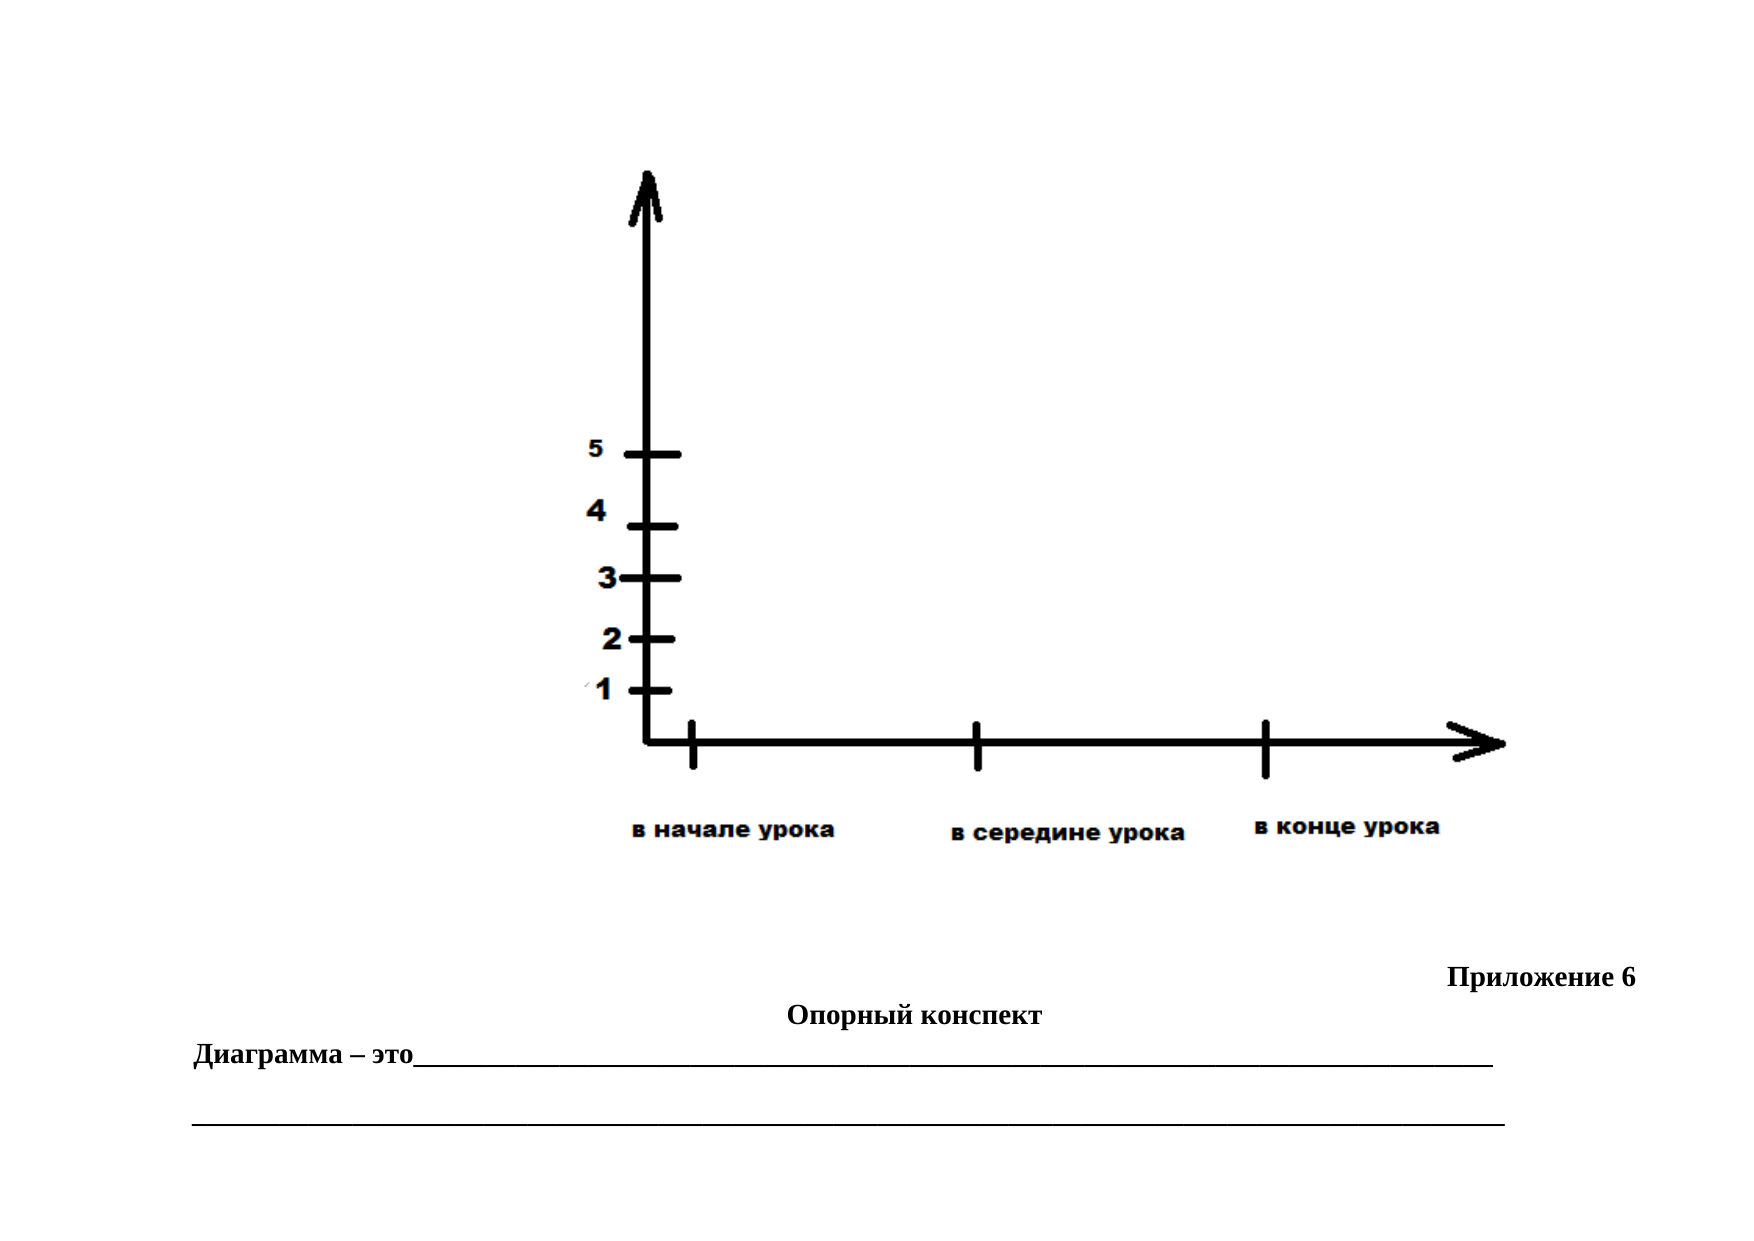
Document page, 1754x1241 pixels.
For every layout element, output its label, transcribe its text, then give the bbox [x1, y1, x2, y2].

list Опорный конспект [193, 997, 1636, 1031]
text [118, 1095, 1636, 1129]
list Приложение 6 [193, 959, 1636, 992]
picture [513, 88, 1636, 878]
list Диаграмма – это__________________________________________________________________________ [193, 1036, 1636, 1069]
